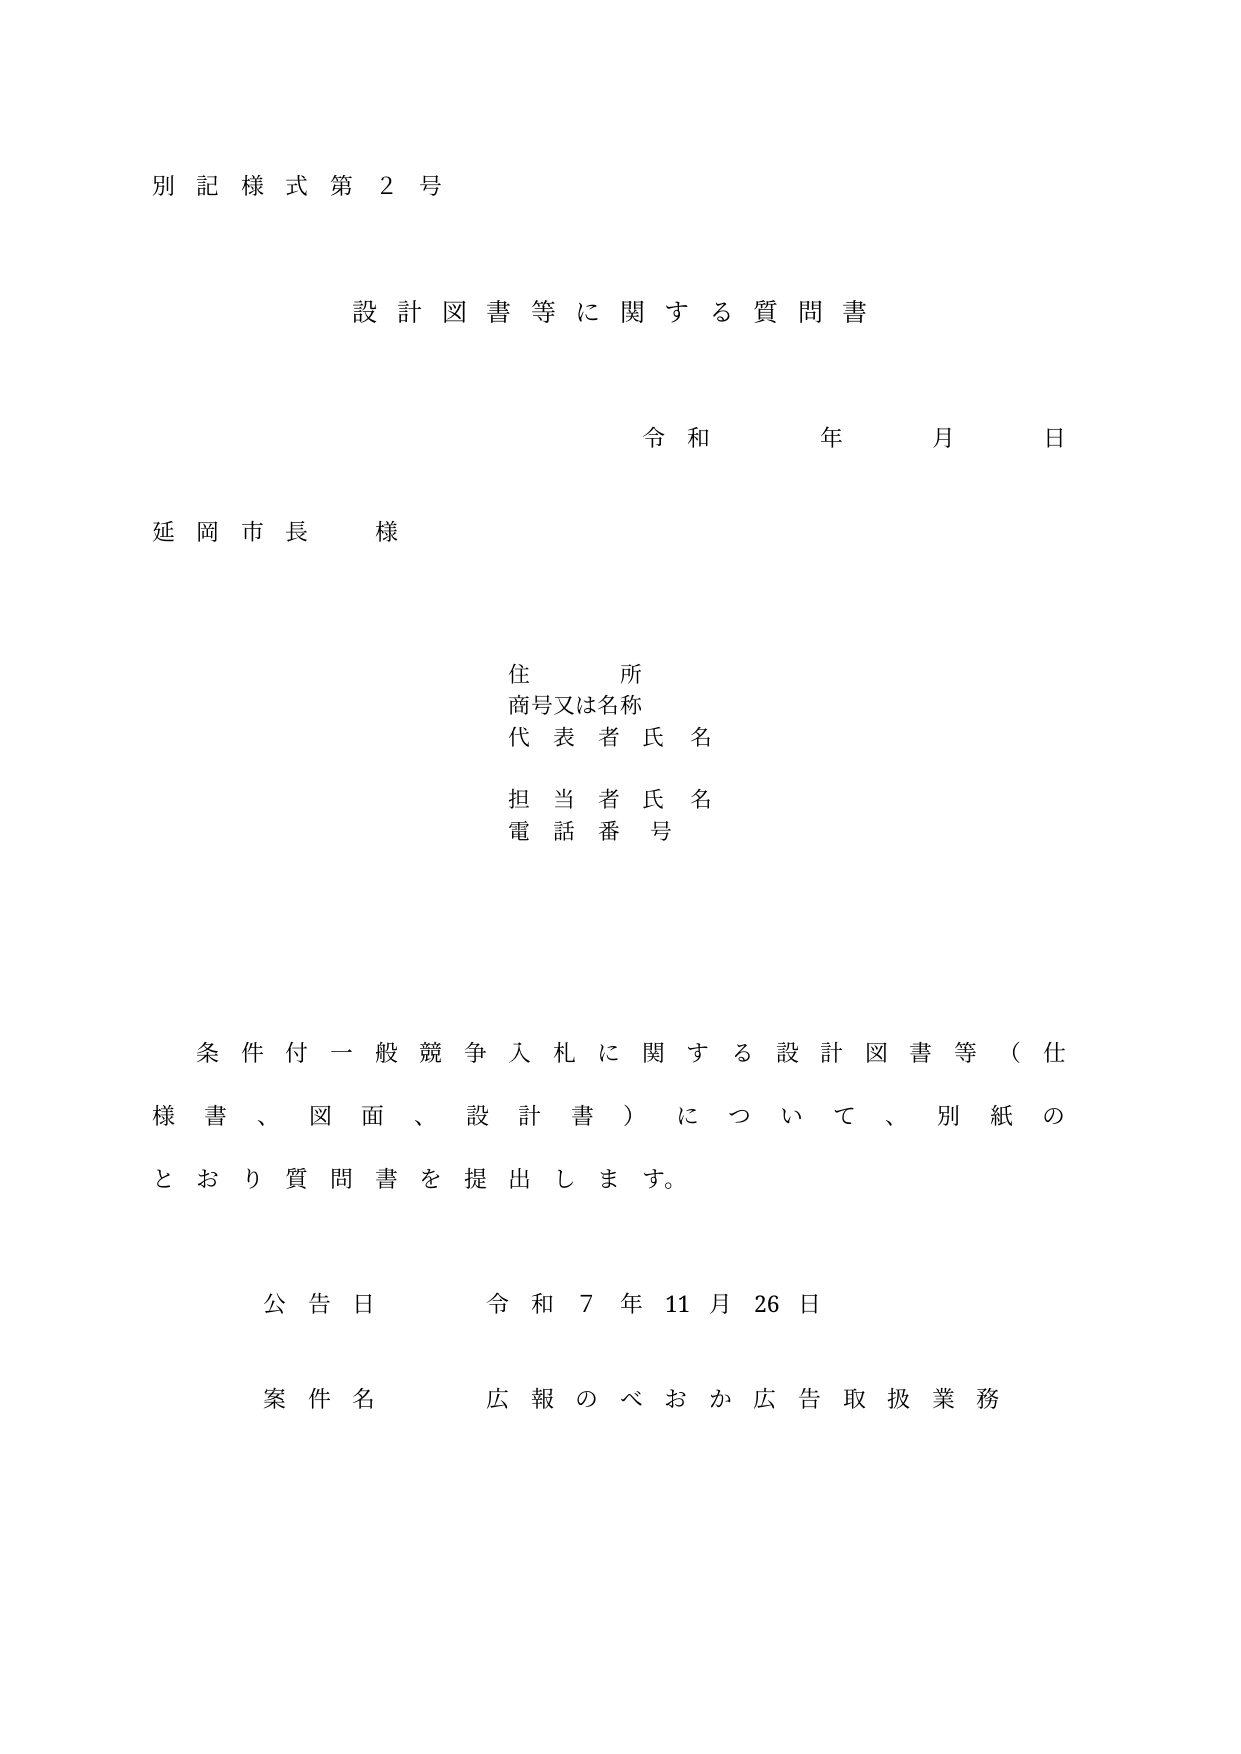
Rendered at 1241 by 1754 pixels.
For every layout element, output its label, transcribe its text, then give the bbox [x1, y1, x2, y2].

text 公告日 令和７年11月26日 [152, 1272, 1088, 1334]
text 別記様式第２号 [152, 153, 1088, 216]
text 住 所 [420, 657, 1088, 688]
text 電話番号 [420, 814, 1088, 846]
text 令和 年 月 日 [152, 405, 1088, 468]
text 案件名 広報のべおか広告取扱業務 [152, 1366, 1088, 1429]
text 商号又は名称 [420, 688, 1088, 720]
text 設計図書等に関する質問書 [152, 279, 1088, 342]
text 担当者氏名 [420, 783, 1088, 814]
text 代表者氏名 [420, 720, 1088, 751]
text 条件付一般競争入札に関する設計図書等（仕様書、図面、設計書）について、別紙の とおり質問書を提出します。 [152, 1020, 1088, 1209]
text 長 様 [152, 499, 1088, 562]
